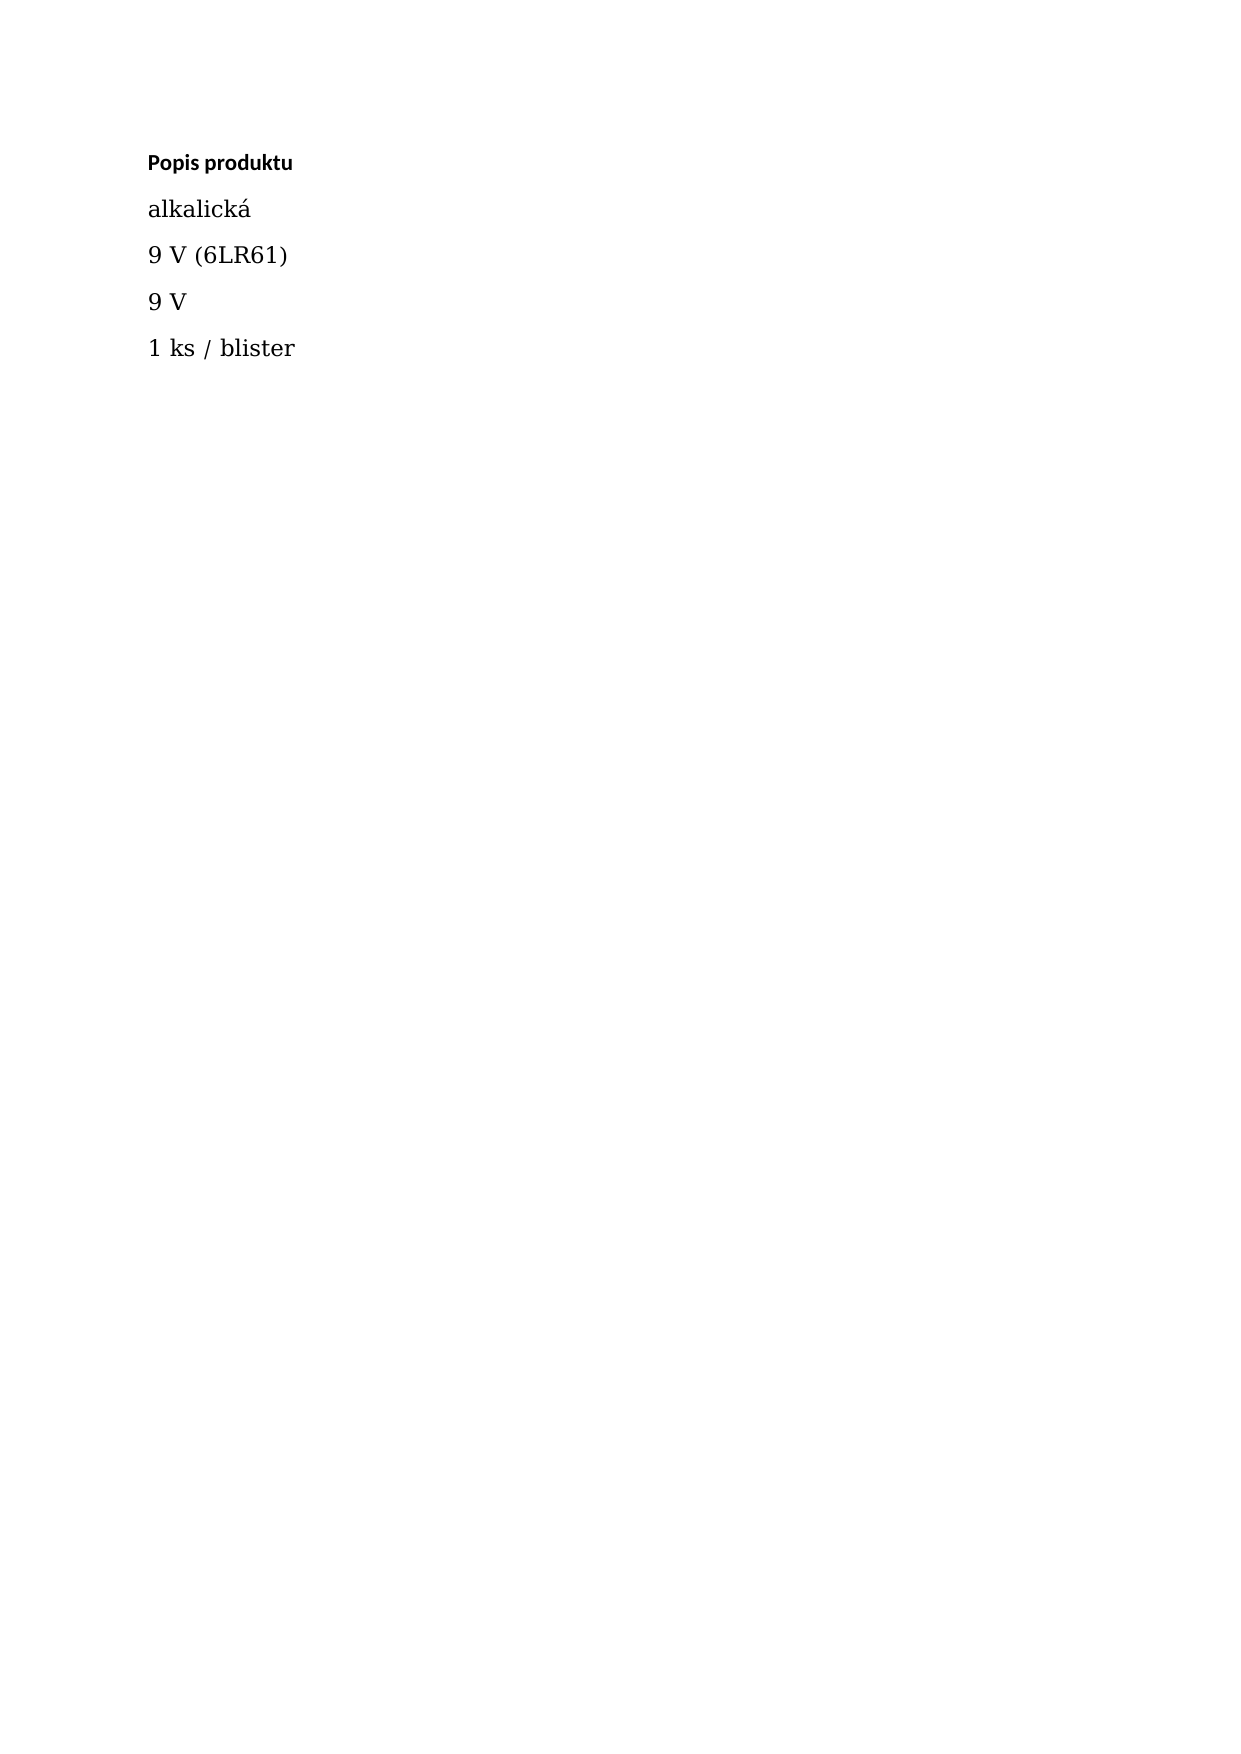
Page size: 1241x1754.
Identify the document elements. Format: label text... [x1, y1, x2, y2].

text Popis produktu [148, 148, 1093, 176]
text 9 V (6LR61) [148, 241, 1093, 268]
text alkalická [148, 194, 1093, 222]
text 1 ks / blister [148, 333, 1093, 361]
text 9 V [148, 287, 1093, 315]
